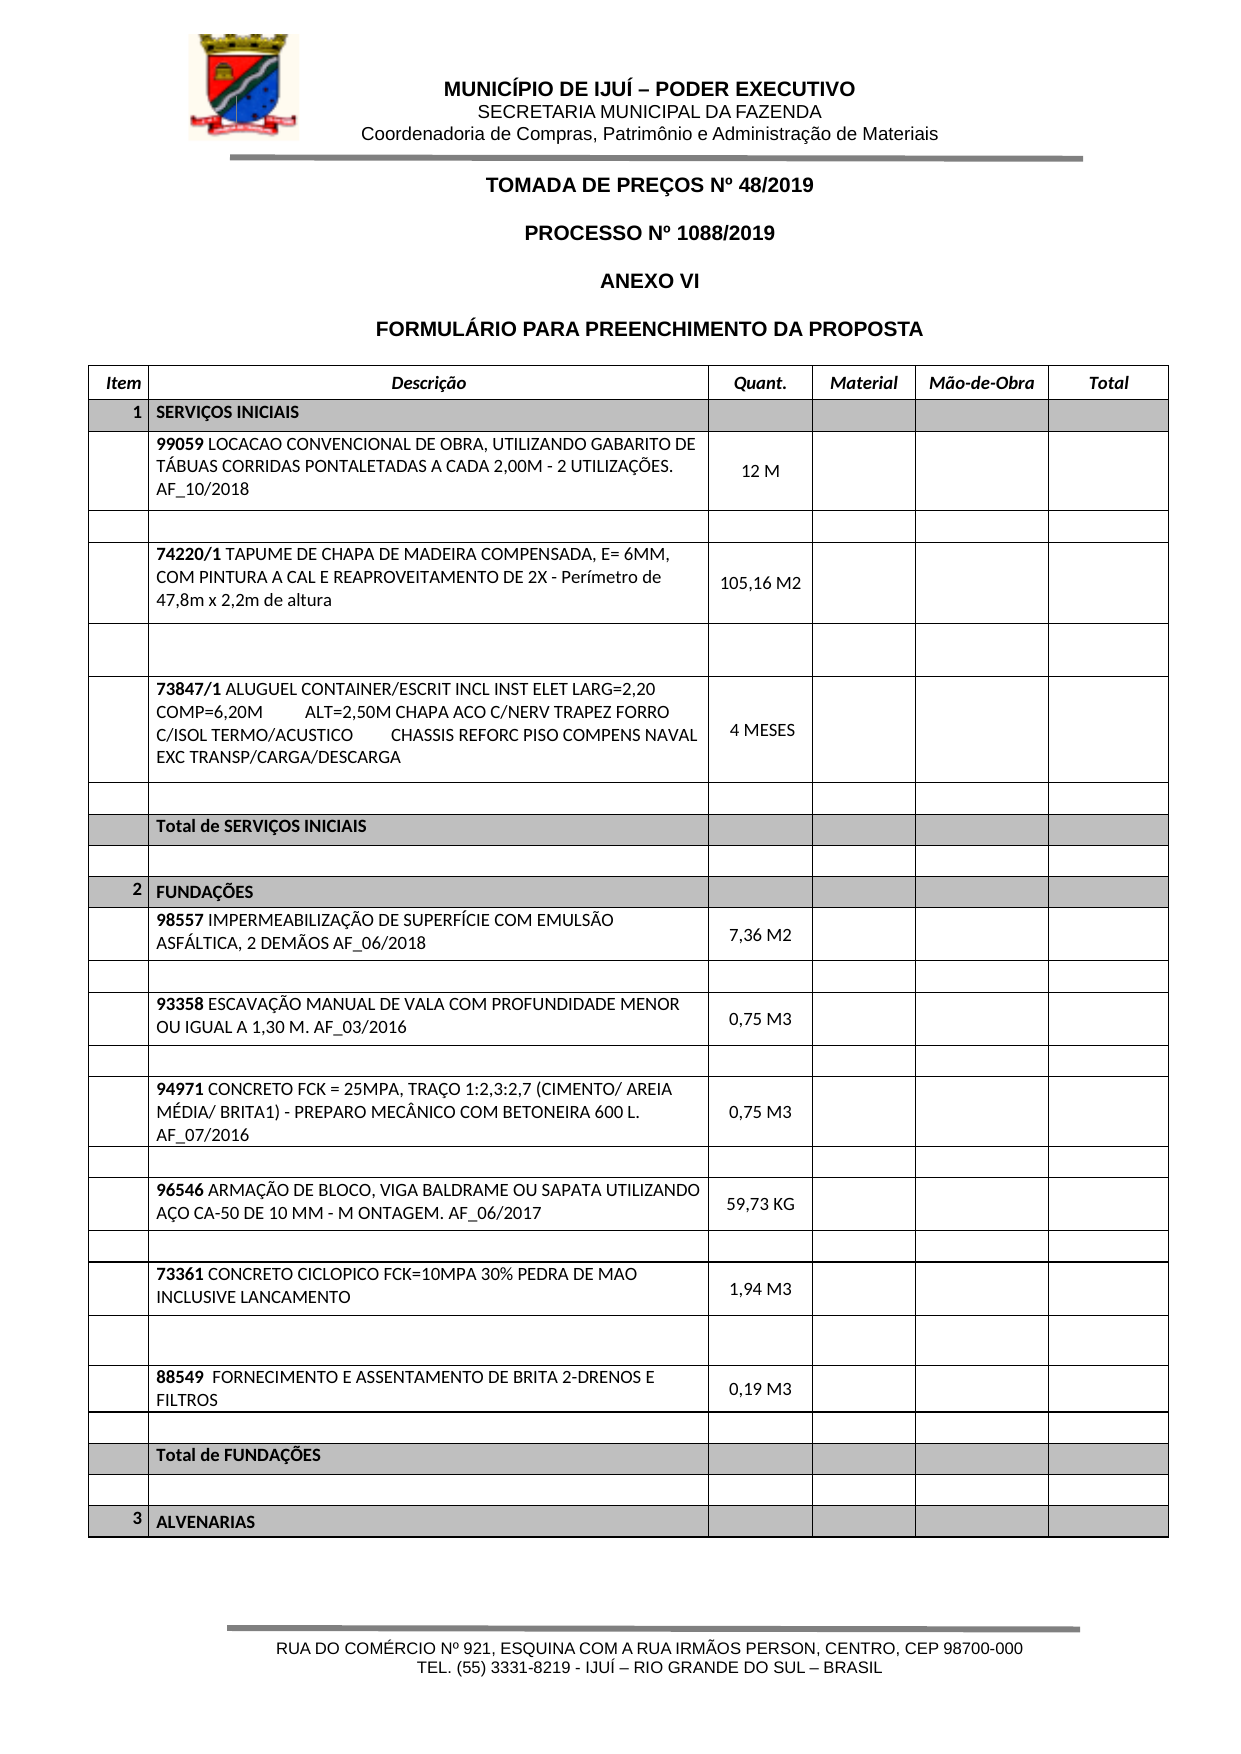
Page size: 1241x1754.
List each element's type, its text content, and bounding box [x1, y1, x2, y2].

table_cell [813, 1444, 915, 1474]
table_cell [813, 543, 915, 623]
table_cell [149, 1316, 708, 1364]
table_cell [916, 846, 1048, 876]
table_cell [813, 1147, 915, 1177]
table_cell [916, 400, 1048, 431]
table_cell [1049, 908, 1168, 960]
table_cell [709, 1046, 812, 1076]
table_cell 0,19 M3 [709, 1366, 812, 1411]
table_cell 73361 CONCRETO CICLOPICO FCK=10MPA 30% PEDRA DE MAO INCLUSIVE LANCAMENTO [149, 1263, 708, 1314]
table_cell [916, 783, 1048, 813]
table_cell [813, 1506, 915, 1536]
table_cell [1049, 815, 1168, 845]
table_cell [149, 1475, 708, 1505]
table_cell [1049, 846, 1168, 876]
table_cell [916, 815, 1048, 845]
table_cell 99059 LOCACAO CONVENCIONAL DE OBRA, UTILIZANDO GABARITO DE TÁBUAS CORRIDAS PONTALETADAS A CADA 2,00M - 2 UTILIZAÇÕES. AF_10/2018 [149, 432, 708, 510]
table_cell 7,36 M2 [709, 908, 812, 960]
table_cell Total de FUNDAÇÕES [149, 1444, 708, 1474]
table_cell [709, 846, 812, 876]
table_cell [813, 400, 915, 431]
table_cell [1049, 1475, 1168, 1505]
table_cell 12 M [709, 432, 812, 510]
table_cell [813, 1077, 915, 1146]
table_cell 105,16 M2 [709, 543, 812, 623]
table_cell [89, 1316, 148, 1364]
table_cell [916, 1077, 1048, 1146]
table_cell 94971 CONCRETO FCK = 25MPA, TRAÇO 1:2,3:2,7 (CIMENTO/ AREIA MÉDIA/ BRITA1) - PREPARO MECÂNICO COM BETONEIRA 600 L. AF_07/2016 [149, 1077, 708, 1146]
table_cell [916, 511, 1048, 542]
table_cell [916, 1147, 1048, 1177]
table_cell [1049, 543, 1168, 623]
table_cell [916, 993, 1048, 1045]
table_cell 88549 FORNECIMENTO E ASSENTAMENTO DE BRITA 2-DRENOS E FILTROS [149, 1366, 708, 1411]
table_cell [1049, 1316, 1168, 1364]
table_cell [916, 1366, 1048, 1411]
table_cell [813, 511, 915, 542]
table_cell [89, 1413, 148, 1443]
table_cell 96546 ARMAÇÃO DE BLOCO, VIGA BALDRAME OU SAPATA UTILIZANDO AÇO CA-50 DE 10 MM - M ONTAGEM. AF_06/2017 [149, 1178, 708, 1230]
table_cell [709, 1506, 812, 1536]
table_cell [916, 877, 1048, 907]
table_cell [709, 1444, 812, 1474]
table_cell 74220/1 TAPUME DE CHAPA DE MADEIRA COMPENSADA, E= 6MM, COM PINTURA A CAL E REAPROVEITAMENTO DE 2X - Perímetro de 47,8m x 2,2m de altura [149, 543, 708, 623]
table_cell [916, 624, 1048, 676]
table_cell [813, 1178, 915, 1230]
table_cell 0,75 M3 [709, 1077, 812, 1146]
table_cell [813, 993, 915, 1045]
table_cell [89, 1444, 148, 1474]
table_cell [149, 1231, 708, 1261]
table_cell [813, 877, 915, 907]
table_cell [916, 1178, 1048, 1230]
table_cell [1049, 624, 1168, 676]
table_cell [709, 961, 812, 992]
table_cell [1049, 677, 1168, 782]
table_cell [709, 1475, 812, 1505]
table_header Total [1049, 366, 1168, 399]
table_cell [89, 511, 148, 542]
table_cell [149, 1046, 708, 1076]
table_cell [1049, 783, 1168, 813]
table_cell Total de SERVIÇOS INICIAIS [149, 815, 708, 845]
table_cell [813, 815, 915, 845]
table_cell [813, 908, 915, 960]
table_cell [916, 677, 1048, 782]
table_cell 98557 IMPERMEABILIZAÇÃO DE SUPERFÍCIE COM EMULSÃO ASFÁLTICA, 2 DEMÃOS AF_06/2018 [149, 908, 708, 960]
table_cell [813, 1316, 915, 1364]
table_cell [149, 1413, 708, 1443]
table_cell [149, 511, 708, 542]
table_cell 2 [89, 877, 148, 907]
table_cell [149, 1147, 708, 1177]
table_cell [709, 1231, 812, 1261]
table_cell [916, 961, 1048, 992]
table_cell [89, 1475, 148, 1505]
table_cell [89, 1366, 148, 1411]
table_cell [89, 846, 148, 876]
table_cell [916, 1046, 1048, 1076]
table_cell [916, 1316, 1048, 1364]
text FORMULÁRIO PARA PREENCHIMENTO DA PROPOSTA [177, 317, 1122, 341]
table_header Mão-de-Obra [916, 366, 1048, 399]
table_cell [1049, 400, 1168, 431]
table_cell [916, 1413, 1048, 1443]
table_cell 4 MESES [709, 677, 812, 782]
text TOMADA DE PREÇOS Nº 48/2019 [177, 173, 1122, 197]
table_cell [813, 1413, 915, 1443]
table_cell [813, 846, 915, 876]
table_cell [709, 1316, 812, 1364]
table_cell [1049, 511, 1168, 542]
table_cell [916, 1231, 1048, 1261]
table_cell 1,94 M3 [709, 1263, 812, 1314]
table_cell [813, 1263, 915, 1314]
text ANEXO VI [177, 269, 1122, 293]
table_cell [149, 783, 708, 813]
table_cell 59,73 KG [709, 1178, 812, 1230]
picture [187, 34, 300, 143]
table_cell 93358 ESCAVAÇÃO MANUAL DE VALA COM PROFUNDIDADE MENOR OU IGUAL A 1,30 M. AF_03/2016 [149, 993, 708, 1045]
table_cell 3 [89, 1506, 148, 1536]
table_cell [1049, 1506, 1168, 1536]
table_cell [1049, 1077, 1168, 1146]
table_cell [709, 400, 812, 431]
table_header Quant. [709, 366, 812, 399]
table_cell [813, 961, 915, 992]
table_cell [916, 1475, 1048, 1505]
table_cell 1 [89, 400, 148, 431]
table_cell [1049, 1231, 1168, 1261]
table_cell [1049, 993, 1168, 1045]
table_cell [89, 543, 148, 623]
table_cell [1049, 1147, 1168, 1177]
table_cell [89, 783, 148, 813]
table_cell [89, 1231, 148, 1261]
table_cell [813, 432, 915, 510]
table_cell [89, 677, 148, 782]
table_cell [1049, 1444, 1168, 1474]
table_cell [1049, 877, 1168, 907]
table_cell [1049, 1263, 1168, 1314]
table_cell [1049, 432, 1168, 510]
table_cell [1049, 1366, 1168, 1411]
table_cell 73847/1 ALUGUEL CONTAINER/ESCRIT INCL INST ELET LARG=2,20 COMP=6,20M ALT=2,50M CHAPA ACO C/NERV TRAPEZ FORRO C/ISOL TERMO/ACUSTICO CHASSIS REFORC PISO COMPENS NAVAL EXC TRANSP/CARGA/DESCARGA [149, 677, 708, 782]
table_cell [89, 815, 148, 845]
table_cell [89, 1077, 148, 1146]
table_cell [813, 1475, 915, 1505]
table_cell [1049, 961, 1168, 992]
table_cell [813, 1231, 915, 1261]
table_cell [1049, 1046, 1168, 1076]
table_cell [89, 1263, 148, 1314]
table_cell SERVIÇOS INICIAIS [149, 400, 708, 431]
table_cell [89, 961, 148, 992]
table_cell [1049, 1178, 1168, 1230]
table_cell [149, 961, 708, 992]
table_cell [709, 877, 812, 907]
table_header Material [813, 366, 915, 399]
table_cell [709, 1147, 812, 1177]
table_cell [916, 432, 1048, 510]
table_header Descrição [149, 366, 708, 399]
table_cell [813, 1046, 915, 1076]
table_cell [89, 624, 148, 676]
table_cell [916, 1506, 1048, 1536]
table_cell [813, 624, 915, 676]
table_cell [916, 908, 1048, 960]
table_cell [709, 1413, 812, 1443]
table_cell [89, 1147, 148, 1177]
table_cell ALVENARIAS [149, 1506, 708, 1536]
table_cell [709, 783, 812, 813]
table_cell [709, 624, 812, 676]
table_cell [916, 1444, 1048, 1474]
table_cell [916, 1263, 1048, 1314]
table_cell [813, 677, 915, 782]
table_cell [149, 624, 708, 676]
table_cell [813, 1366, 915, 1411]
table_header Item [89, 366, 148, 399]
table_cell [709, 511, 812, 542]
table_cell [813, 783, 915, 813]
table_cell 0,75 M3 [709, 993, 812, 1045]
table_cell [916, 543, 1048, 623]
table_cell [89, 993, 148, 1045]
table_cell [1049, 1413, 1168, 1443]
table_cell [89, 432, 148, 510]
table_cell [89, 908, 148, 960]
table_cell [709, 815, 812, 845]
table_cell [89, 1046, 148, 1076]
text PROCESSO Nº 1088/2019 [177, 221, 1122, 245]
table_cell FUNDAÇÕES [149, 877, 708, 907]
table_cell [89, 1178, 148, 1230]
table_cell [149, 846, 708, 876]
